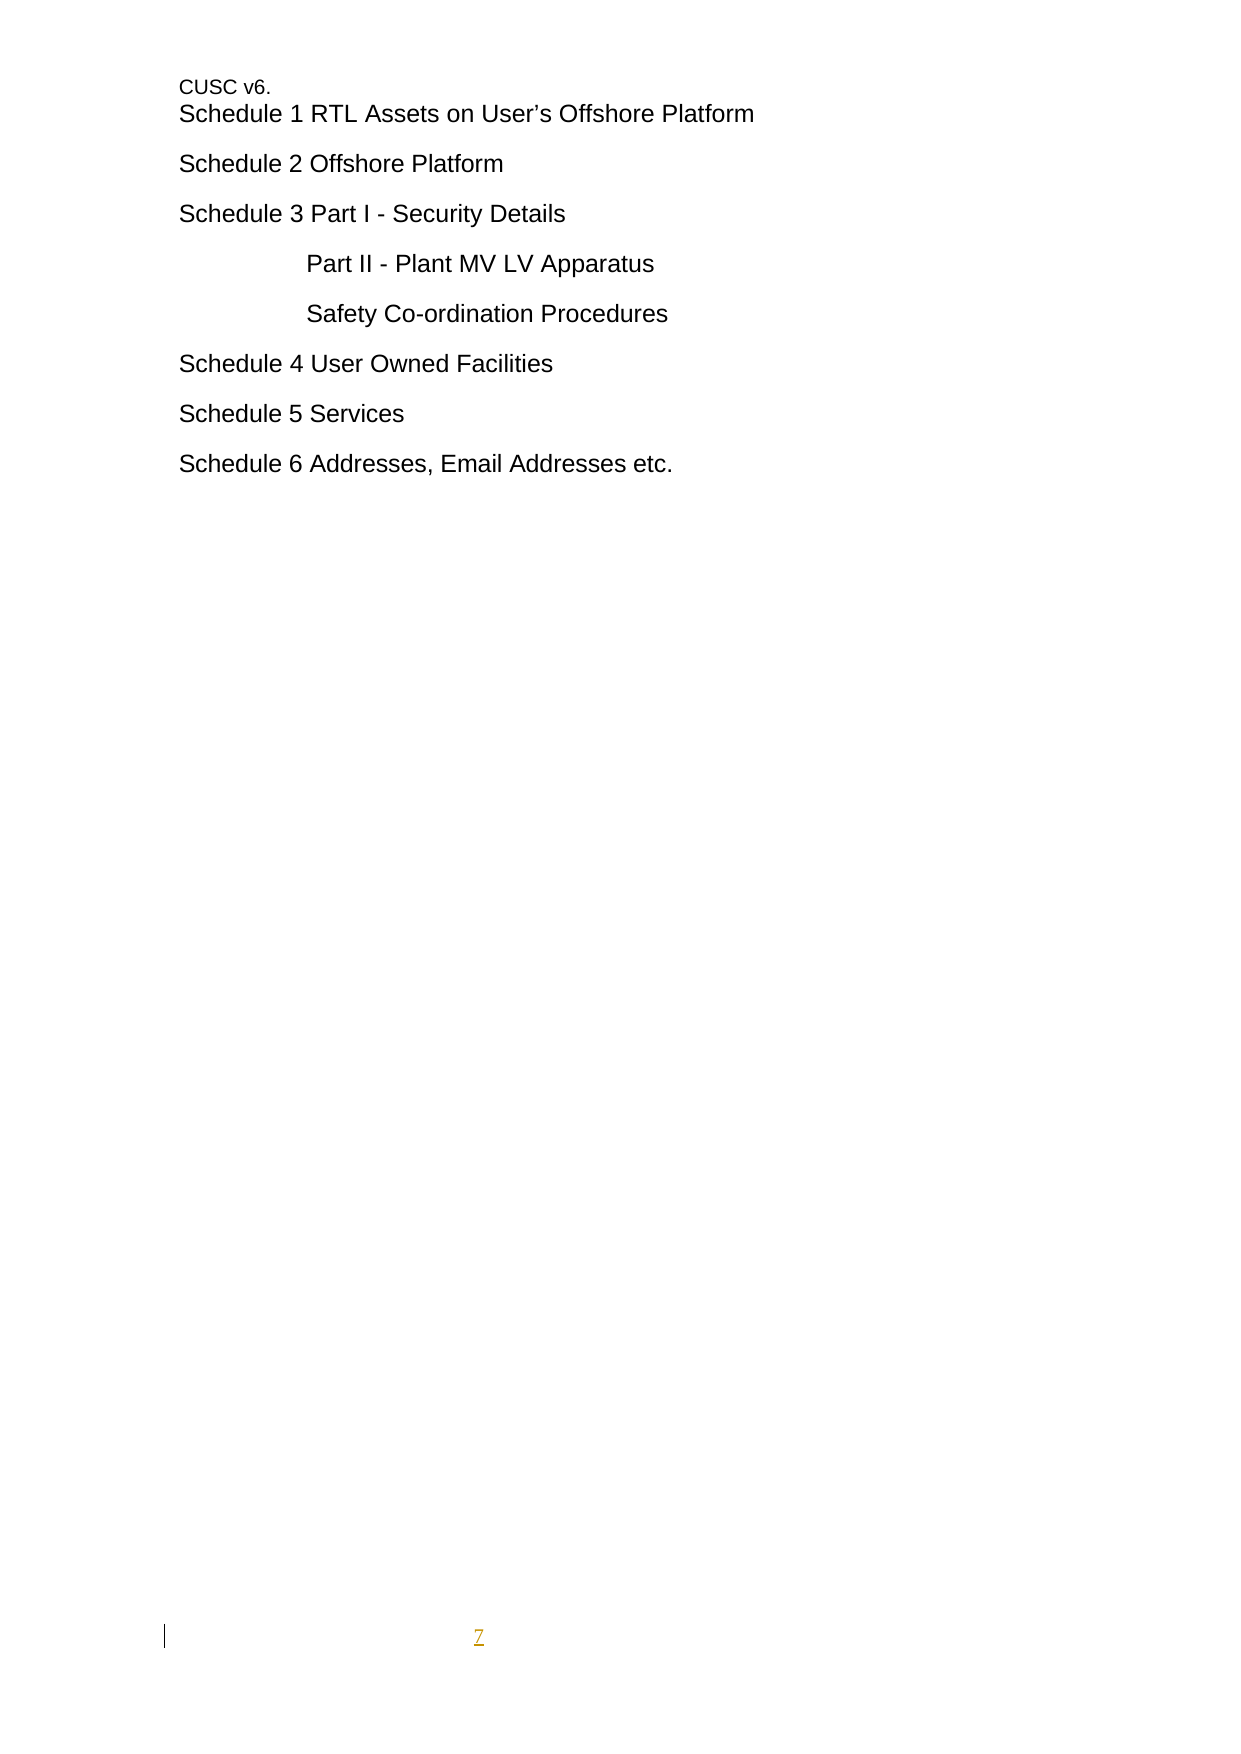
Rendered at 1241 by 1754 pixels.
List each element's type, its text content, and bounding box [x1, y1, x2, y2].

text Schedule 3 Part I - Security Details [178, 199, 1092, 228]
text Schedule 4 User Owned Facilities [178, 349, 1092, 378]
text Part II - Plant MV LV Apparatus [306, 249, 1092, 278]
text Schedule 2 Offshore Platform [178, 149, 1092, 178]
text Schedule 1 RTL Assets on User’s Offshore Platform [178, 99, 1092, 128]
text Schedule 5 Services [178, 399, 1092, 428]
text Schedule 6 Addresses, Email Addresses etc. [178, 449, 1092, 478]
text Safety Co-ordination Procedures [306, 299, 1092, 328]
